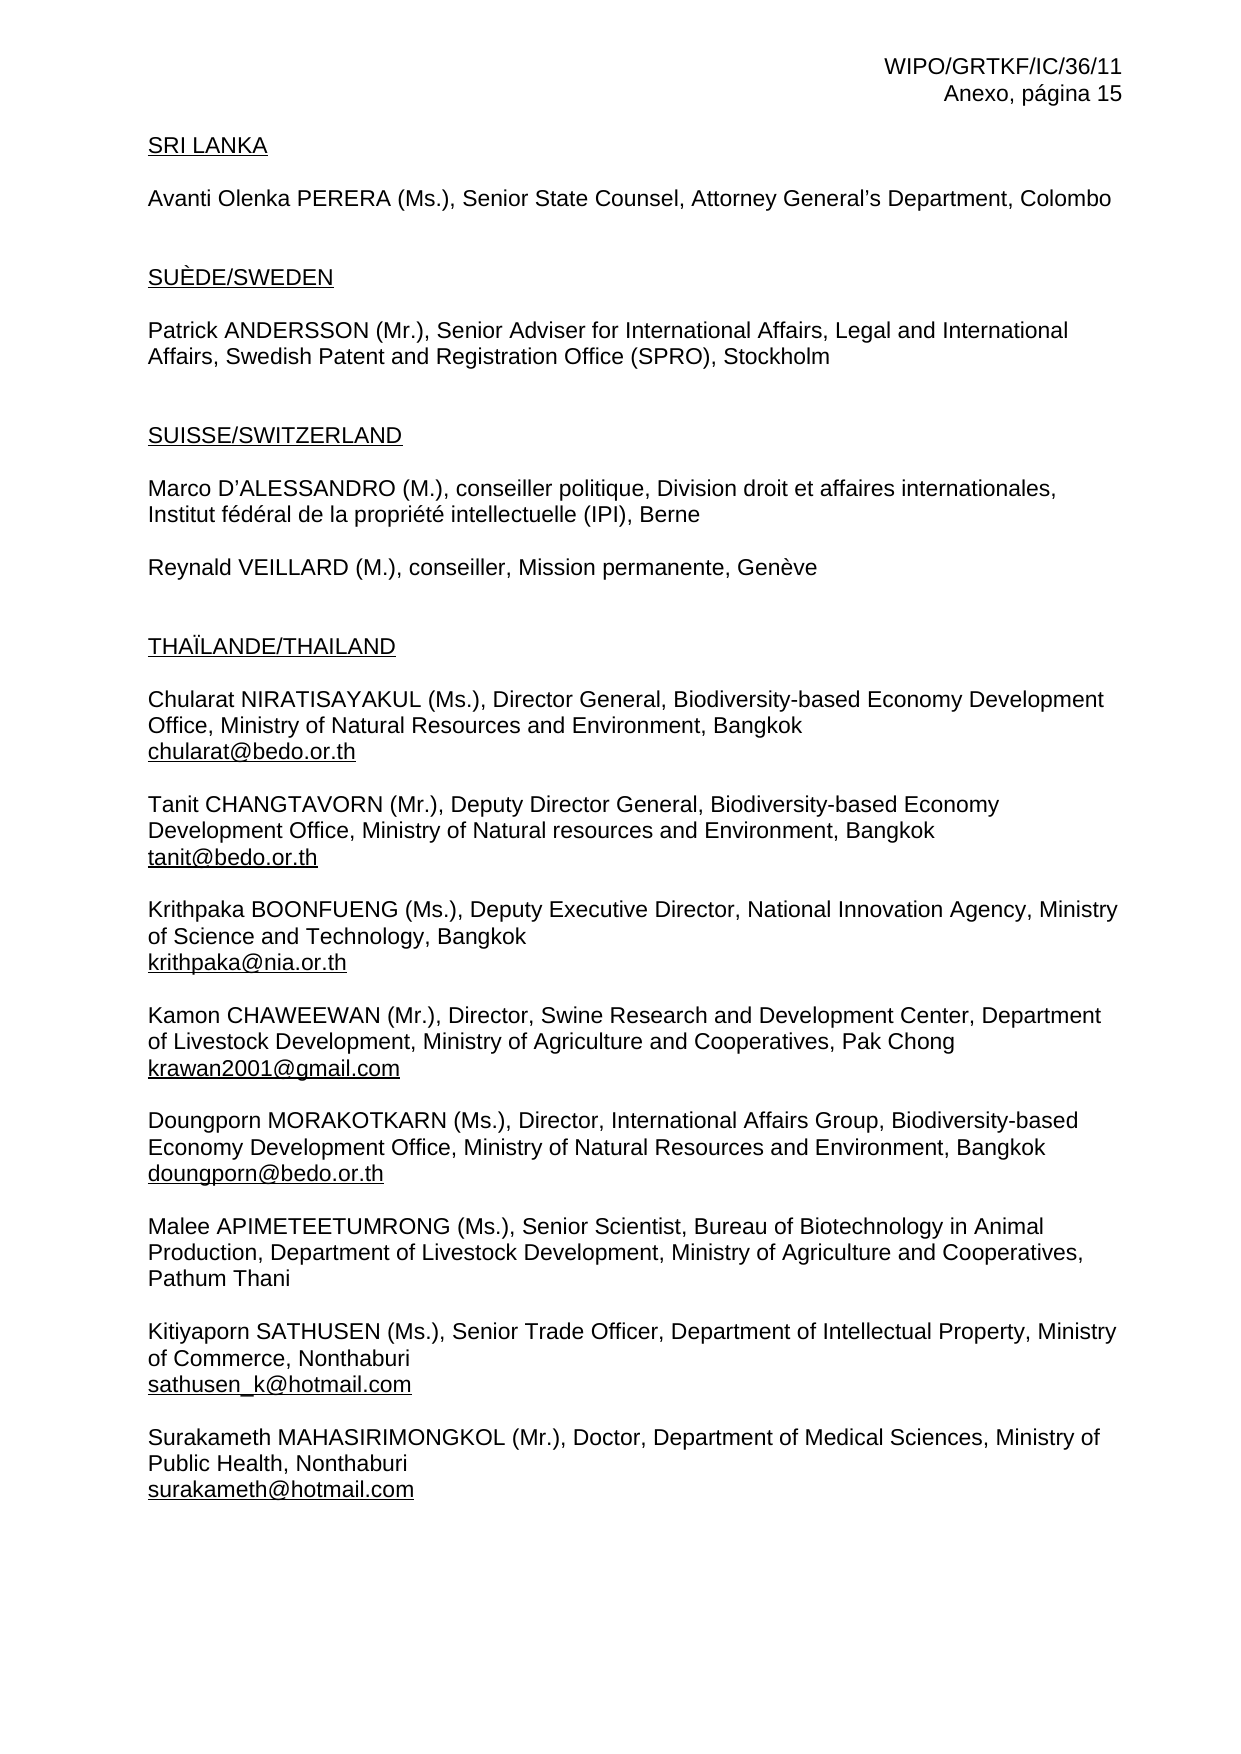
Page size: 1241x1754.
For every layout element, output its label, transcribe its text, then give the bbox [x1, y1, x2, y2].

text Avanti Olenka PERERA (Ms.), Senior State Counsel, Attorney General’s Department, Colombo [148, 185, 1122, 211]
text krithpaka@nia.or.th [148, 949, 1122, 976]
text Marco D’ALESSANDRO (M.), conseiller politique, Division droit et affaires internationales, Institut fédéral de la propriété intellectuelle (IPI), Berne [148, 475, 1122, 527]
text chularat@bedo.or.th [148, 738, 1122, 765]
text Patrick ANDERSSON (Mr.), Senior Adviser for International Affairs, Legal and International Affairs, Swedish Patent and Registration Office (SPRO), Stockholm [148, 317, 1122, 369]
text sathusen_k@hotmail.com [148, 1371, 1122, 1397]
text THAÏLANDE/THAILAND [148, 633, 1122, 659]
text SUÈDE/SWEDEN [148, 264, 1122, 290]
text SRI LANKA [148, 132, 1122, 158]
text Kamon CHAWEEWAN (Mr.), Director, Swine Research and Development Center, Department of Livestock Development, Ministry of Agriculture and Cooperatives, Pak Chong [148, 1002, 1122, 1054]
text Doungporn MORAKOTKARN (Ms.), Director, International Affairs Group, Biodiversity-based Economy Development Office, Ministry of Natural Resources and Environment, Bangkok [148, 1107, 1122, 1160]
text tanit@bedo.or.th [148, 844, 1122, 870]
text krawan2001@gmail.com [148, 1054, 1122, 1081]
text Kitiyaporn SATHUSEN (Ms.), Senior Trade Officer, Department of Intellectual Property, Ministry of Commerce, Nonthaburi [148, 1318, 1122, 1371]
text doungporn@bedo.or.th [148, 1160, 1122, 1186]
text Chularat NIRATISAYAKUL (Ms.), Director General, Biodiversity-based Economy Development Office, Ministry of Natural Resources and Environment, Bangkok [148, 686, 1122, 738]
text surakameth@hotmail.com [148, 1476, 1122, 1503]
text Krithpaka BOONFUENG (Ms.), Deputy Executive Director, National Innovation Agency, Ministry of Science and Technology, Bangkok [148, 896, 1122, 949]
text Reynald VEILLARD (M.), conseiller, Mission permanente, Genève [148, 554, 1122, 580]
text Malee APIMETEETUMRONG (Ms.), Senior Scientist, Bureau of Biotechnology in Animal Production, Department of Livestock Development, Ministry of Agriculture and Cooperatives, Pathum Thani [148, 1213, 1122, 1292]
text Surakameth MAHASIRIMONGKOL (Mr.), Doctor, Department of Medical Sciences, Ministry of Public Health, Nonthaburi [148, 1423, 1122, 1476]
text Tanit CHANGTAVORN (Mr.), Deputy Director General, Biodiversity-based Economy Development Office, Ministry of Natural resources and Environment, Bangkok [148, 791, 1122, 844]
text SUISSE/SWITZERLAND [148, 422, 1122, 448]
